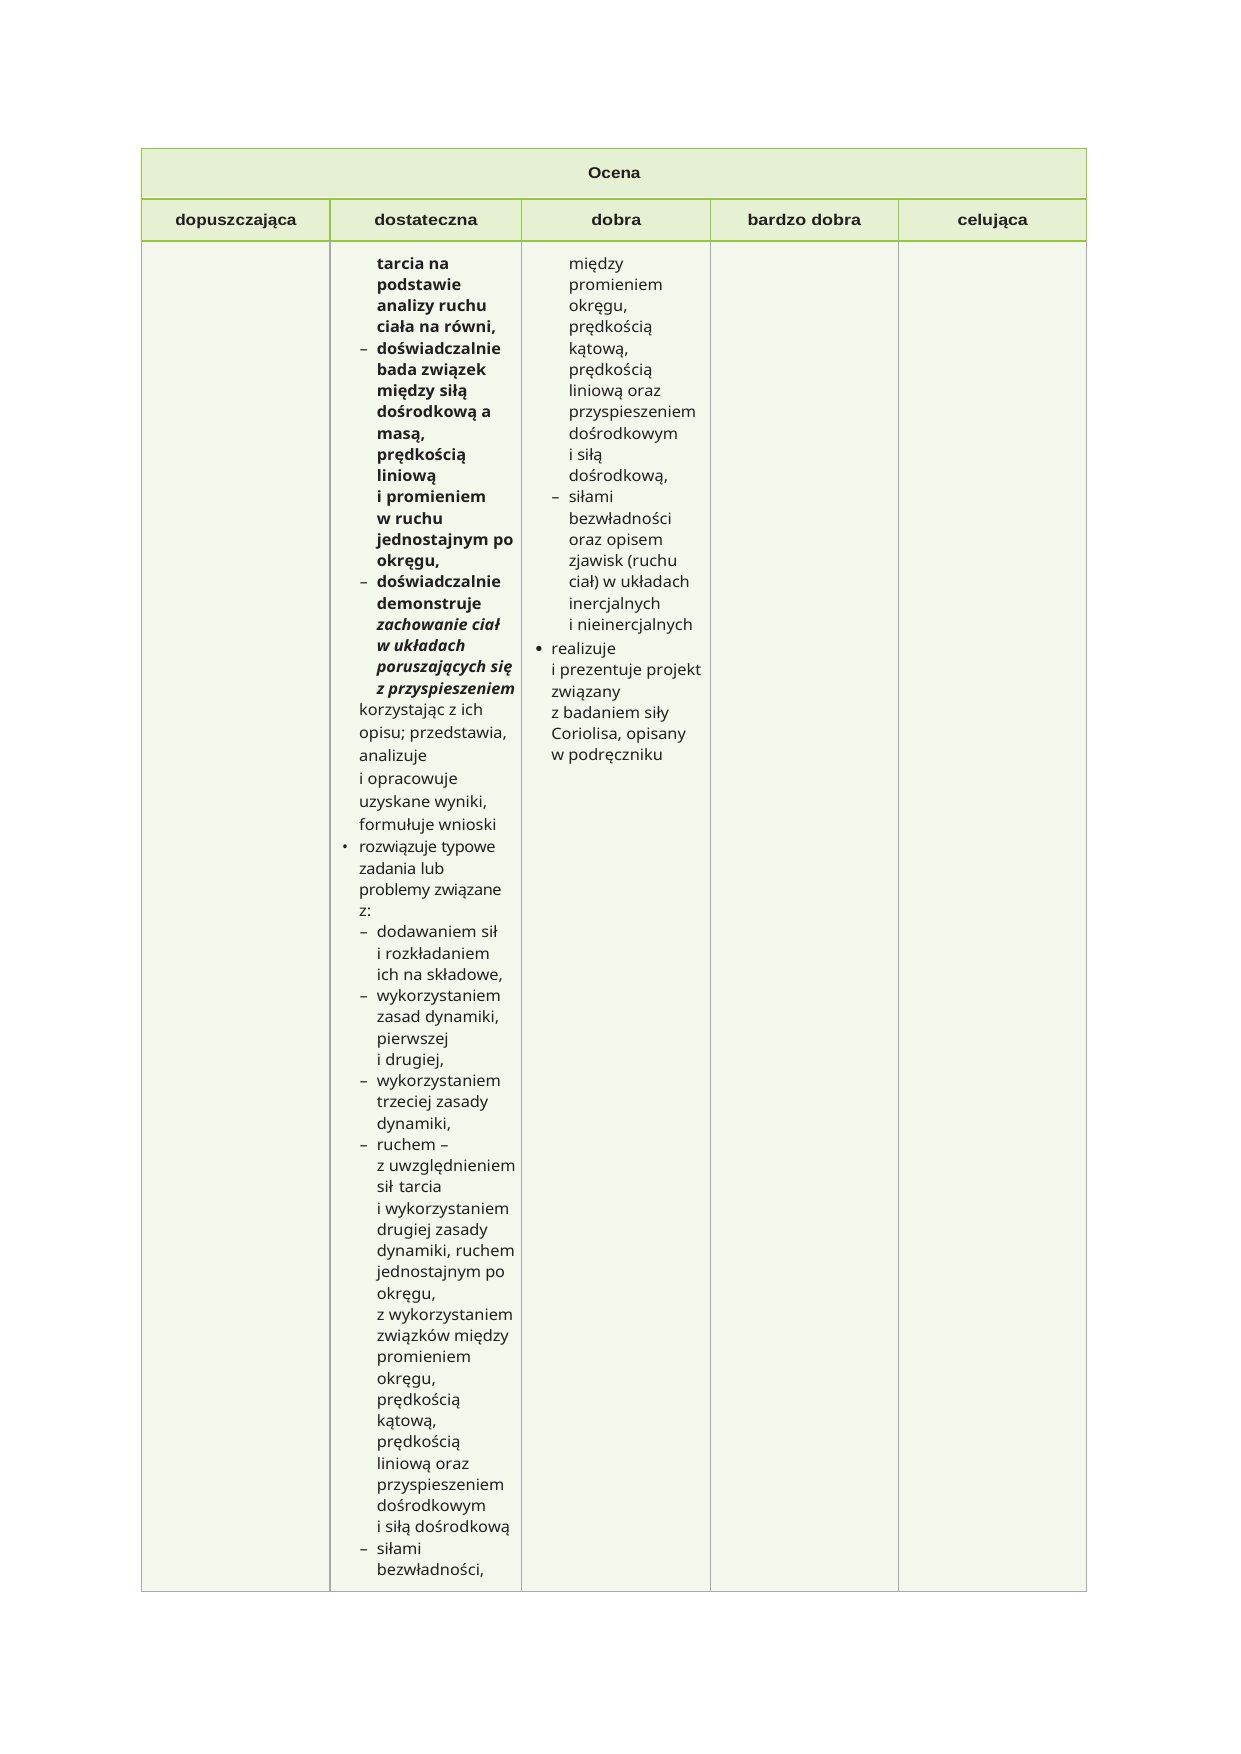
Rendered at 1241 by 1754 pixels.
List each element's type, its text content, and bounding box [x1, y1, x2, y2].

table_cell dostateczna [331, 200, 521, 240]
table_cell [142, 242, 329, 1591]
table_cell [711, 242, 898, 1591]
table_cell celująca [899, 200, 1086, 240]
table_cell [522, 242, 710, 1591]
table_cell dopuszczająca [142, 200, 329, 240]
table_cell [899, 242, 1086, 1591]
table_header Ocena [142, 149, 1086, 197]
table_cell bardzo dobra [711, 200, 898, 240]
table_cell dobra [522, 200, 710, 240]
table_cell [331, 242, 521, 1591]
